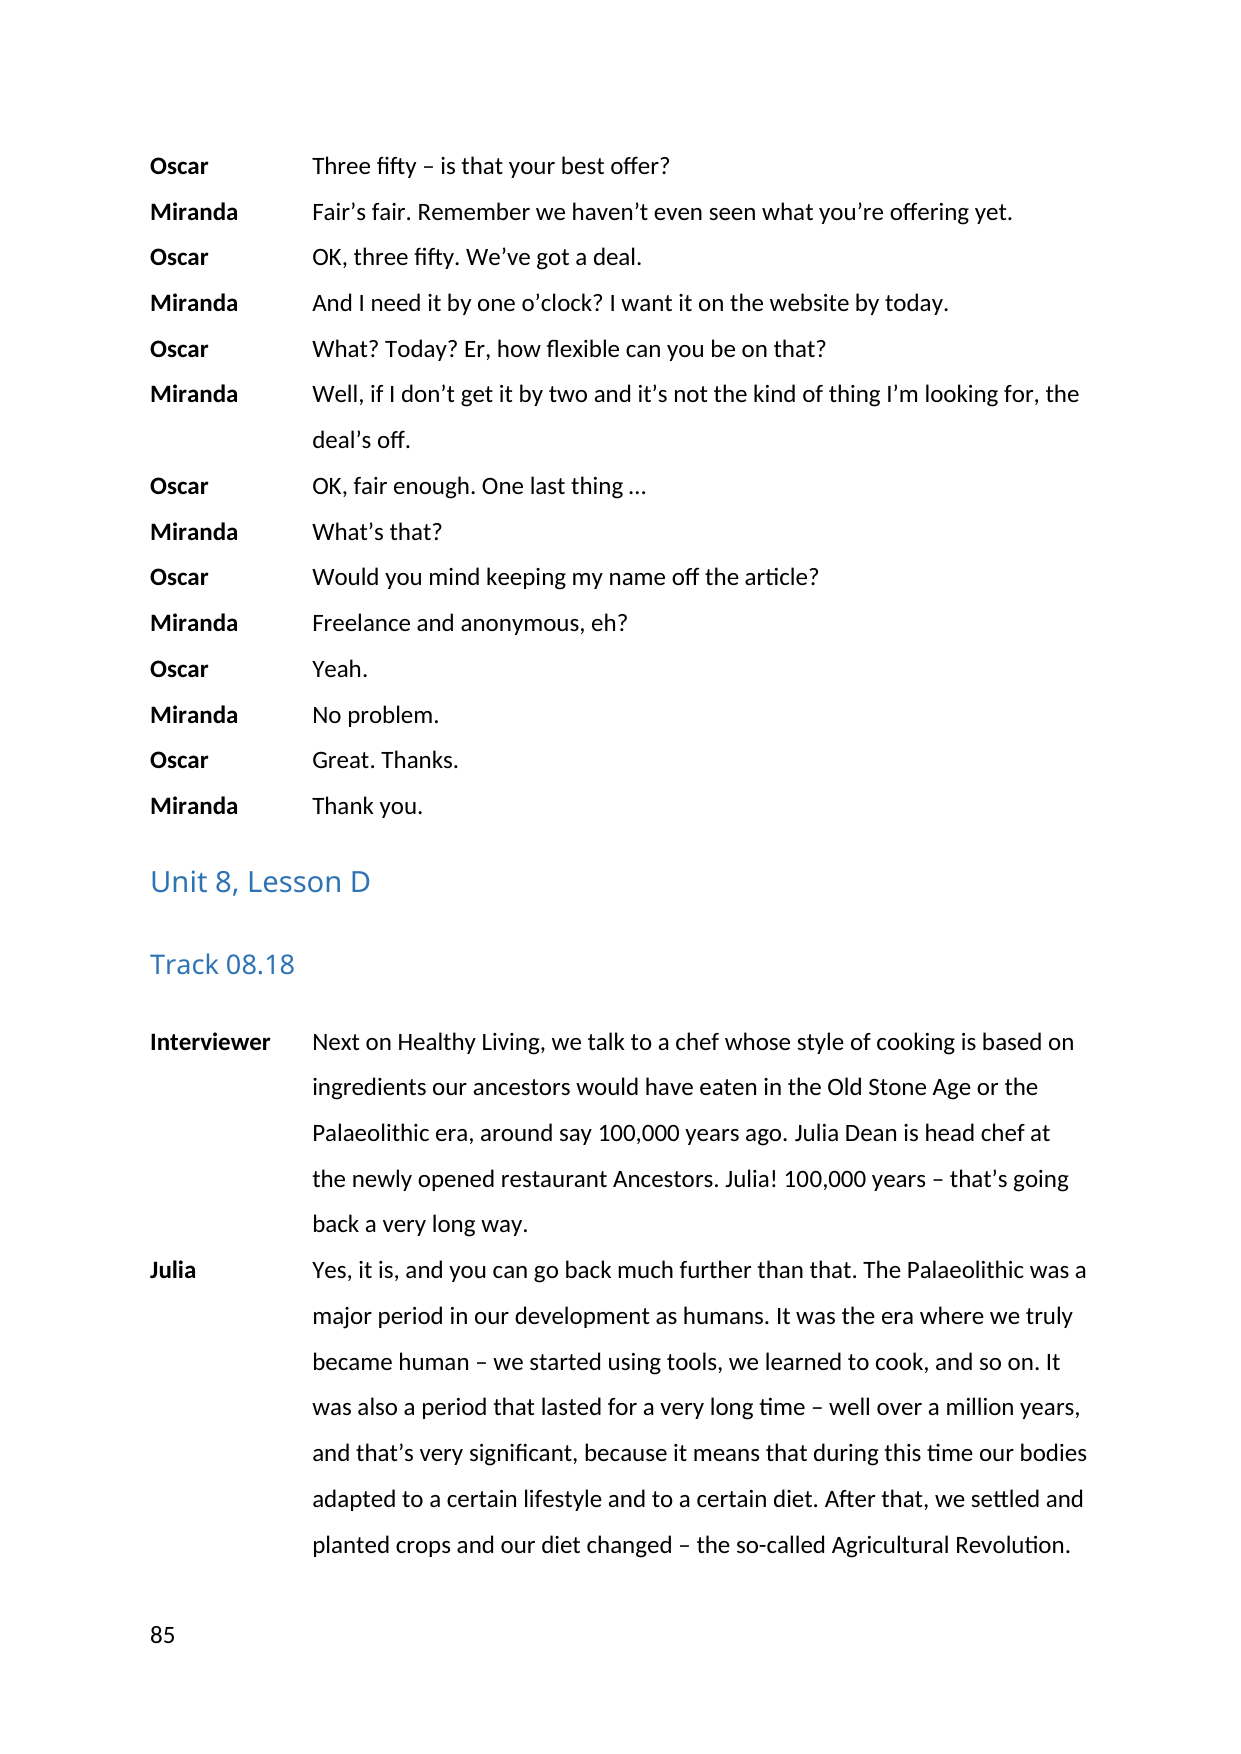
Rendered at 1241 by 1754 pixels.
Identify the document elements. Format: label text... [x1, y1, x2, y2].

text Miranda And I need it by one o’clock? I want it on the website by today. [150, 287, 1090, 318]
text Oscar Yeah. [150, 653, 1090, 683]
text Oscar OK, fair enough. One last thing … [150, 470, 1090, 501]
text Miranda Fair’s fair. Remember we haven’t even seen what you’re offering yet. [150, 196, 1090, 226]
text Miranda No problem. [150, 699, 1090, 729]
text Miranda Freelance and anonymous, eh? [150, 607, 1090, 638]
subtitle Unit 8, Lesson D [150, 861, 1090, 901]
text Oscar Three fifty – is that your best offer? [150, 150, 1090, 181]
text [150, 1254, 1090, 1559]
text Interviewer Next on Healthy Living, we talk to a chef whose style of cooking is based on ingredients our ancestors would have eaten in the Old Stone Age or the Palaeolithic era, around say 100,000 years ago. Julia Dean is head chef at the newly opened restaurant Ancestors. Julia! 100,000 years – that’s going back a very long way. [150, 1026, 1090, 1239]
text Miranda Well, if I don’t get it by two and it’s not the kind of thing I’m looking for, the deal’s off. [150, 379, 1090, 455]
text Oscar What? Today? Er, how flexible can you be on that? [150, 333, 1090, 363]
subtitle Track 08.18 [150, 945, 1090, 982]
text Miranda Thank you. [150, 790, 1090, 821]
text Oscar OK, three fifty. We’ve got a deal. [150, 241, 1090, 272]
text Miranda What’s that? [150, 516, 1090, 546]
text Oscar Would you mind keeping my name off the article? [150, 562, 1090, 592]
text Oscar Great. Thanks. [150, 744, 1090, 775]
